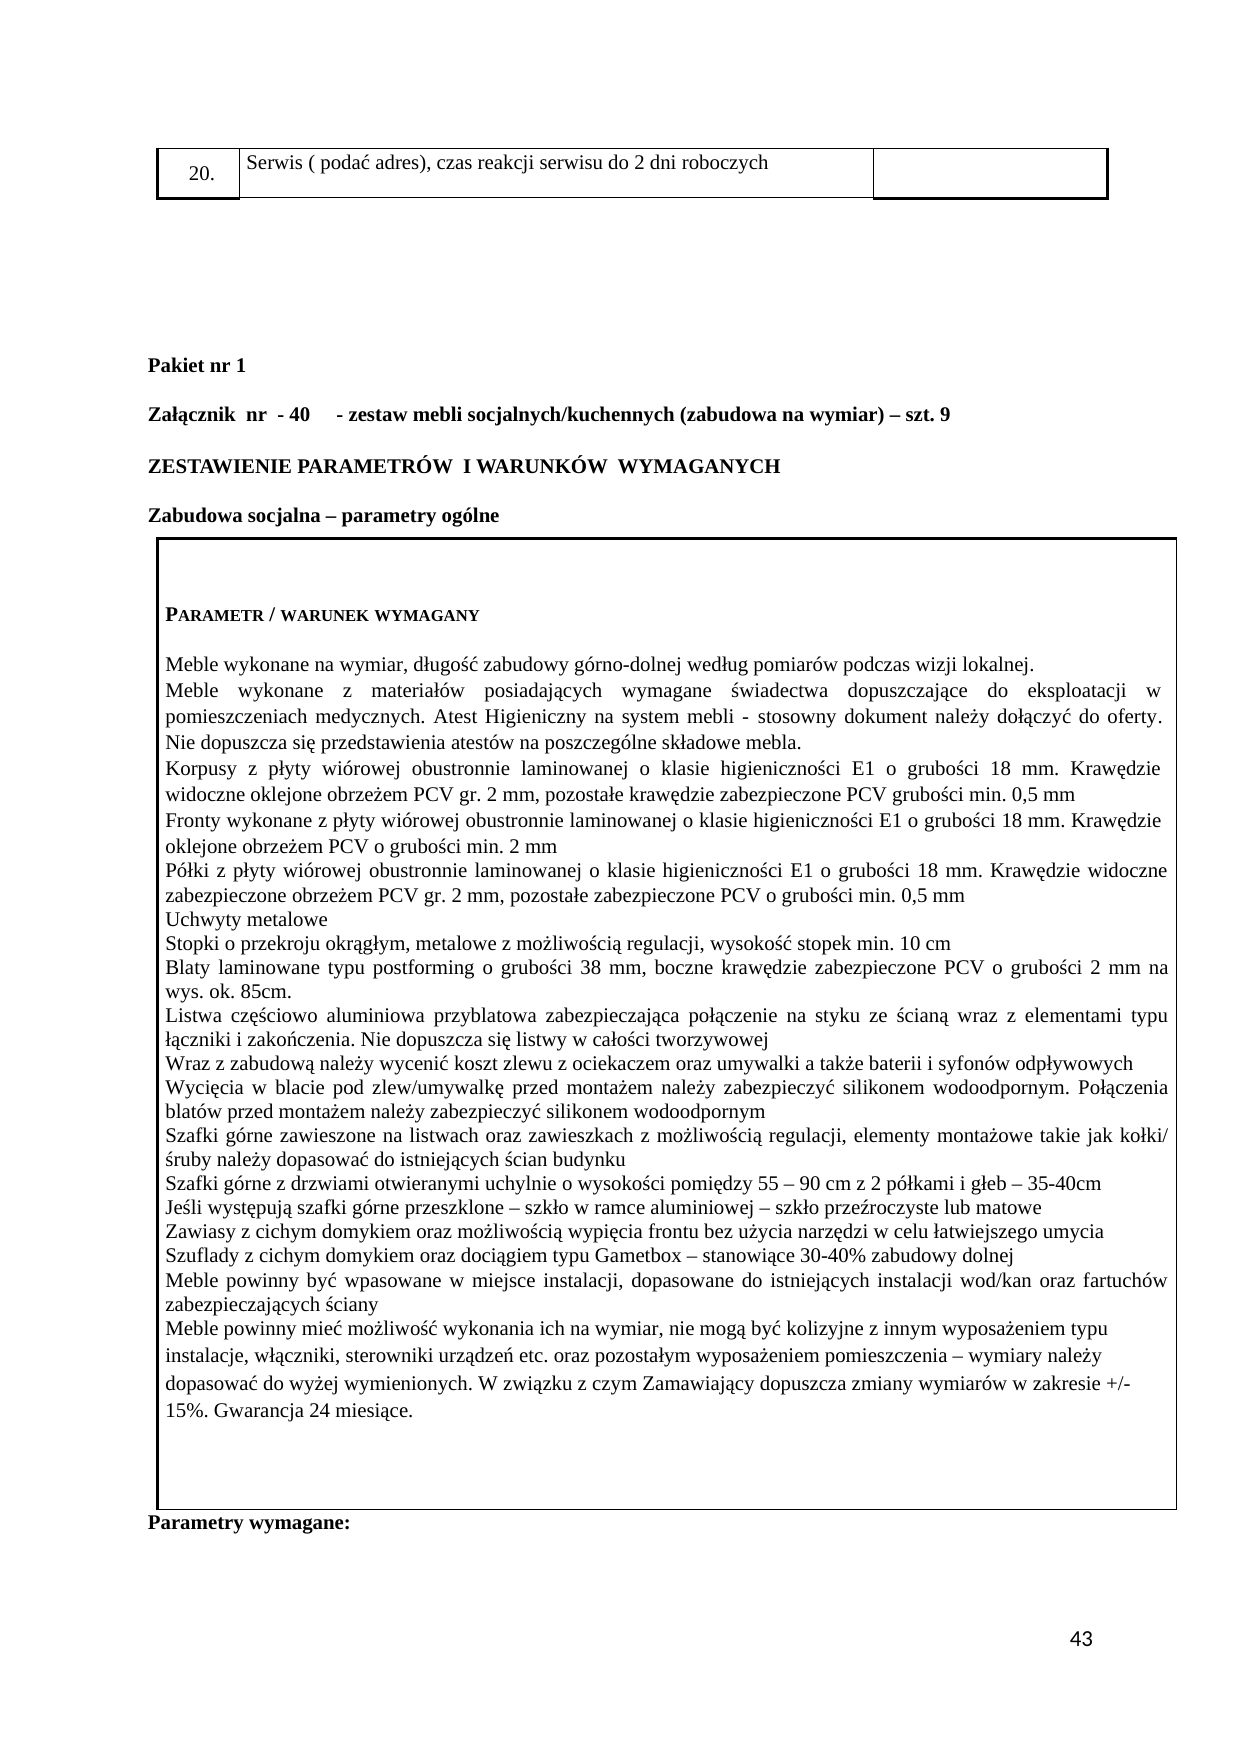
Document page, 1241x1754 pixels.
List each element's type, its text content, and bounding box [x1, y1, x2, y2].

subtitle ZESTAWIENIE PARAMETRÓW I WARUNKÓW WYMAGANYCH [148, 454, 1093, 478]
text Parametry wymagane: [148, 1509, 1093, 1534]
text Pakiet nr 1 [148, 353, 1093, 377]
table_header Parametr / warunek wymagany Meble wykonane na wymiar, długość zabudowy górno-dolnej według pomiarów podczas wizji lokalnej. Meble wykonane z materiałów posiadających wymagane świadectwa dopuszczające do eksploatacji w pomieszczeniach medycznych. Atest Higieniczny na system mebli - stosowny dokument należy dołączyć do oferty. Nie dopuszcza się przedstawienia atestów na poszczególne składowe mebla. Korpusy z płyty wiórowej obustronnie laminowanej o klasie higieniczności E1 o grubości 18 mm. Krawędzie widoczne oklejone obrzeżem PCV gr. 2 mm, pozostałe krawędzie zabezpieczone PCV grubości min. 0,5 mm Fronty wykonane z płyty wiórowej obustronnie laminowanej o klasie higieniczności E1 o grubości 18 mm. Krawędzie oklejone obrzeżem PCV o grubości min. 2 mm Półki z płyty wiórowej obustronnie laminowanej o klasie higieniczności E1 o grubości 18 mm. Krawędzie widoczne zabezpieczone obrzeżem PCV gr. 2 mm, pozostałe zabezpieczone PCV o grubości min. 0,5 mm Uchwyty metalowe Stopki o przekroju okrągłym, metalowe z możliwością regulacji, wysokość stopek min. 10 cm Blaty laminowane typu postforming o grubości 38 mm, boczne krawędzie zabezpieczone PCV o grubości 2 mm na wys. ok. 85cm. Listwa częściowo aluminiowa przyblatowa zabezpieczająca połączenie na styku ze ścianą wraz z elementami typu łączniki i zakończenia. Nie dopuszcza się listwy w całości tworzywowej Wraz z zabudową należy wycenić koszt zlewu z ociekaczem oraz umywalki a także baterii i syfonów odpływowych Wycięcia w blacie pod zlew/umywalkę przed montażem należy zabezpieczyć silikonem wodoodpornym. Połączenia blatów przed montażem należy zabezpieczyć silikonem wodoodpornym Szafki górne zawieszone na listwach oraz zawieszkach z możliwością regulacji, elementy montażowe takie jak kołki/ śruby należy dopasować do istniejących ścian budynku Szafki górne z drzwiami otwieranymi uchylnie o wysokości pomiędzy 55 – 90 cm z 2 półkami i głeb – 35-40cm Jeśli występują szafki górne przeszklone – szkło w ramce aluminiowej – szkło przeźroczyste lub matowe Zawiasy z cichym domykiem oraz możliwością wypięcia frontu bez użycia narzędzi w celu łatwiejszego umycia Szuflady z cichym domykiem oraz dociągiem typu Gametbox – stanowiące 30-40% zabudowy dolnej Meble powinny być wpasowane w miejsce instalacji, dopasowane do istniejących instalacji wod/kan oraz fartuchów zabezpieczających ściany Meble powinny mieć możliwość wykonania ich na wymiar, nie mogą być kolizyjne z innym wyposażeniem typu instalacje, włączniki, sterowniki urządzeń etc. oraz pozostałym wyposażeniem pomieszczenia – wymiary należy dopasować do wyżej wymienionych. W związku z czym Zamawiający dopuszcza zmiany wymiarów w zakresie +/- 15%. Gwarancja 24 miesiące. [159, 540, 1176, 1508]
table_cell [159, 149, 239, 197]
text Zabudowa socjalna – parametry ogólne [148, 503, 1093, 527]
table_cell Serwis ( podać adres), czas reakcji serwisu do 2 dni roboczych [240, 149, 873, 197]
text Załącznik nr - 40 - zestaw mebli socjalnych/kuchennych (zabudowa na wymiar) – szt. 9 [148, 402, 1093, 426]
table_cell [874, 149, 1106, 197]
